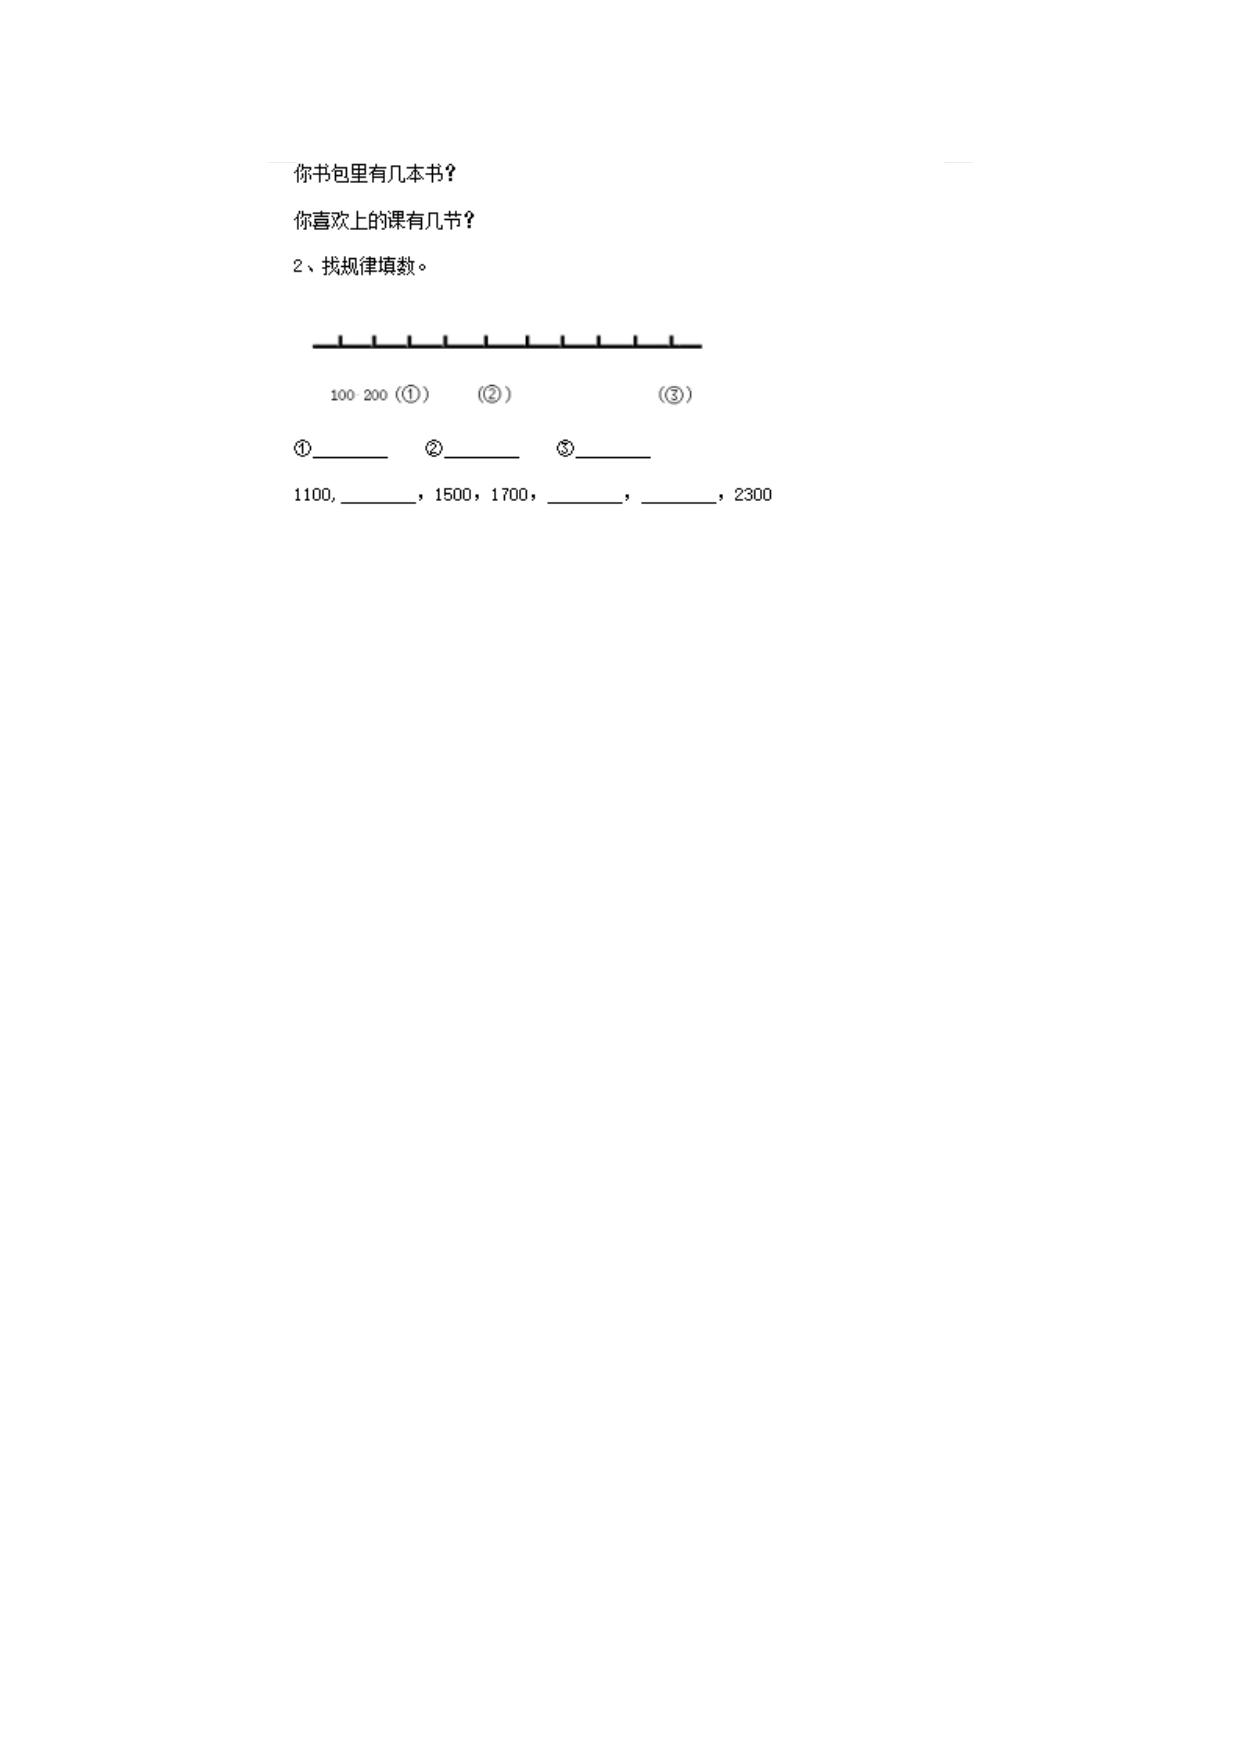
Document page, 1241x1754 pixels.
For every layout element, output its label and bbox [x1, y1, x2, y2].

picture [263, 162, 978, 526]
